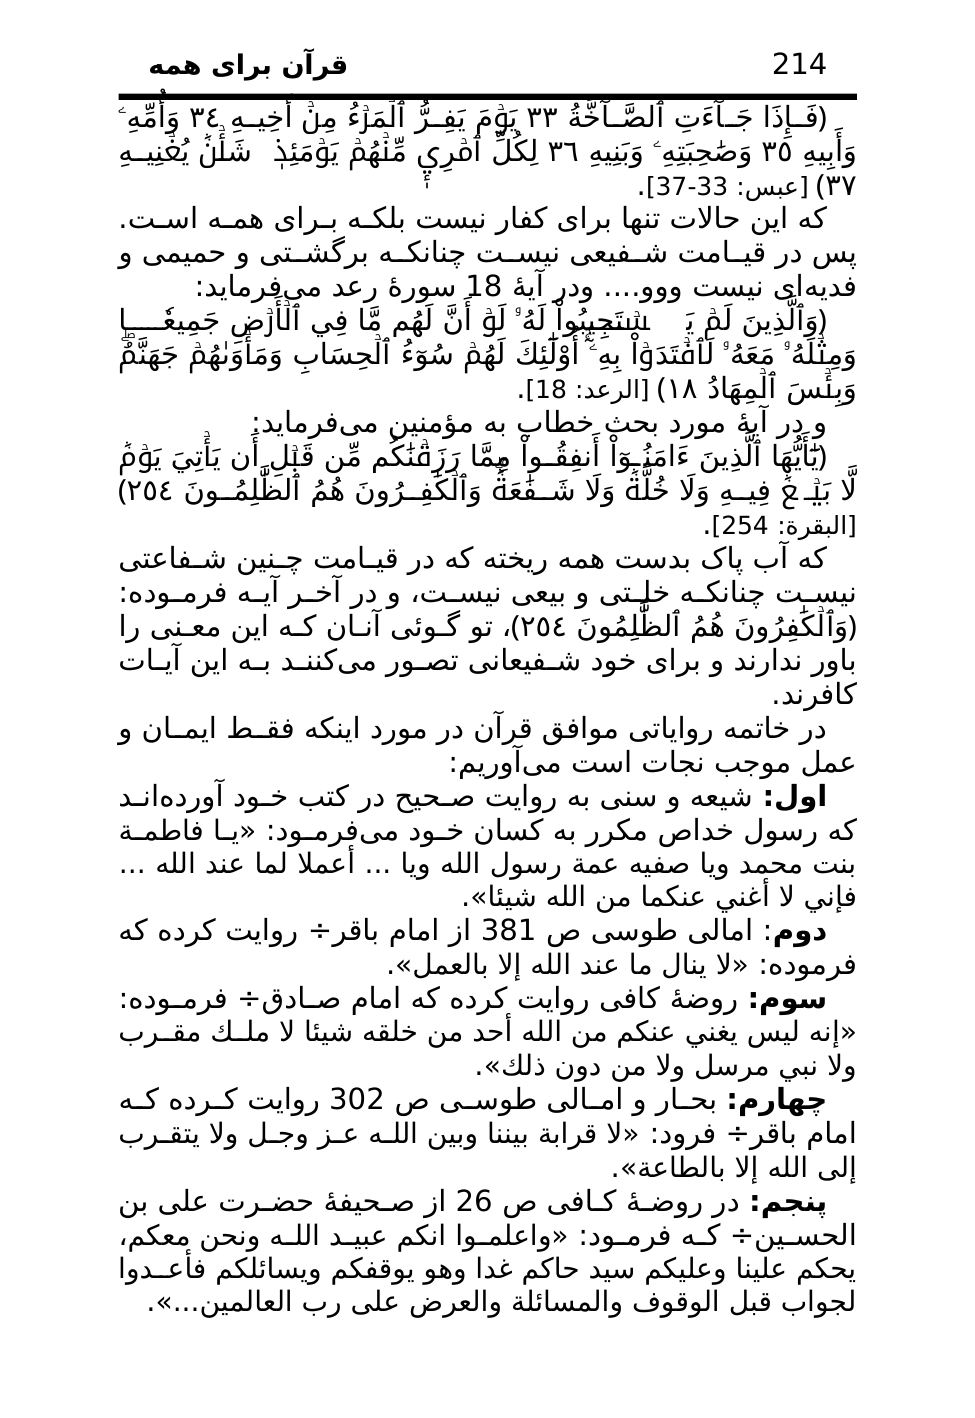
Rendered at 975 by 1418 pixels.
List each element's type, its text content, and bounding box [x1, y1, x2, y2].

text پنجم: در روضۀ کافی ص 26 از صحیفۀ حضرت علی بن الحسین÷ که فرمود: «واعلموا انکم عبید الله ونحن معکم، یحکم علینا وعلیکم سید حاکم غدا وهو یوقفکم ویسائلکم فأعدوا لجواب قبل الوقوف والمسائلة والعرض علی رب العالمین...». [118, 1184, 857, 1319]
text اول: شیعه و سنی به روایت صحیح در کتب خود آورده‌اند که رسول خداص مکرر به کسان خود می‌فرمود: «یا فاطمة بنت محمد ویا صفیه عمة رسول الله ویا ... أعملا لما عند الله ... فإني لا أغني عنکما من الله شیئا». [118, 779, 857, 914]
text که آب پاک بدست همه ریخته که در قیامت چنین شفاعتی نیست چنانکه خلتی و بیعی نیست، و در آخر آیه فرموده: ﴿وَٱلۡكَٰفِرُونَ هُمُ ٱلظَّٰلِمُونَ ٢٥٤﴾، تو گوئی آنان که این معنی را باور ندارند و برای خود شفیعانی تصور می‌کنند به این آیات کافرند. [118, 541, 857, 711]
text دوم: امالی طوسی ص 381 از امام باقر÷ روایت کرده که فرموده: «لا ینال ما عند الله إلا بالعمل». [118, 914, 857, 982]
text در خاتمه روایاتی موافق قرآن در مورد اینکه فقط ایمان و عمل موجب نجات است می‌آوریم: [118, 711, 857, 779]
text ﴿وَٱلَّذِينَ لَمۡ يَسۡتَجِيبُواْ لَهُۥ لَوۡ أَنَّ لَهُم مَّا فِي ٱلۡأَرۡضِ جَمِيعٗا وَمِثۡلَهُۥ مَعَهُۥ لَٱفۡتَدَوۡاْ بِهِۦٓۚ أُوْلَٰٓئِكَ لَهُمۡ سُوٓءُ ٱلۡحِسَابِ وَمَأۡوَىٰهُمۡ جَهَنَّمُۖ وَبِئۡسَ ٱلۡمِهَادُ ١٨﴾ [الرعد: 18]. [118, 304, 857, 406]
text سوم: روضۀ کافی روایت کرده که امام صادق÷ فرموده: «إنه لیس یغني عنکم من الله أحد من خلقه شیئا لا ملك مقرب ولا نبي مرسل ولا من دون ذلك». [118, 982, 857, 1082]
text ﴿يَٰٓأَيُّهَا ٱلَّذِينَ ءَامَنُوٓاْ أَنفِقُواْ مِمَّا رَزَقۡنَٰكُم مِّن قَبۡلِ أَن يَأۡتِيَ يَوۡمٞ لَّا بَيۡعٞ فِيهِ وَلَا خُلَّةٞ وَلَا شَفَٰعَةٞۗ وَٱلۡكَٰفِرُونَ هُمُ ٱلظَّٰلِمُونَ ٢٥٤﴾ [البقرة: 254]. [118, 439, 857, 541]
text چهارم: بحار و امالی طوسی ص 302 روایت کرده که امام باقر÷ فرود: «لا قرابة بیننا وبین الله عز وجل ولا یتقرب إلی الله إلا بالطاعة». [118, 1082, 857, 1184]
text و در آیۀ مورد بحث خطاب به مؤمنین می‌فرماید: [118, 406, 857, 439]
text که این حالات تنها برای کفار نیست بلکه برای همه است. پس در قیامت شفیعی نیست چنانکه برگشتی و حمیمی و فدیه‌ای نیست ووو.... ودر آیۀ 18 سورۀ رعد می‌فرماید: [118, 202, 857, 304]
text ﴿فَإِذَا جَآءَتِ ٱلصَّآخَّةُ ٣٣ يَوۡمَ يَفِرُّ ٱلۡمَرۡءُ مِنۡ أَخِيهِ ٣٤ وَأُمِّهِۦ وَأَبِيهِ ٣٥ وَصَٰحِبَتِهِۦ وَبَنِيهِ ٣٦ لِكُلِّ ٱمۡرِيٕٖ مِّنۡهُمۡ يَوۡمَئِذٖ شَأۡنٞ يُغۡنِيهِ ٣٧﴾ [عبس: 33-37]. [118, 100, 857, 202]
